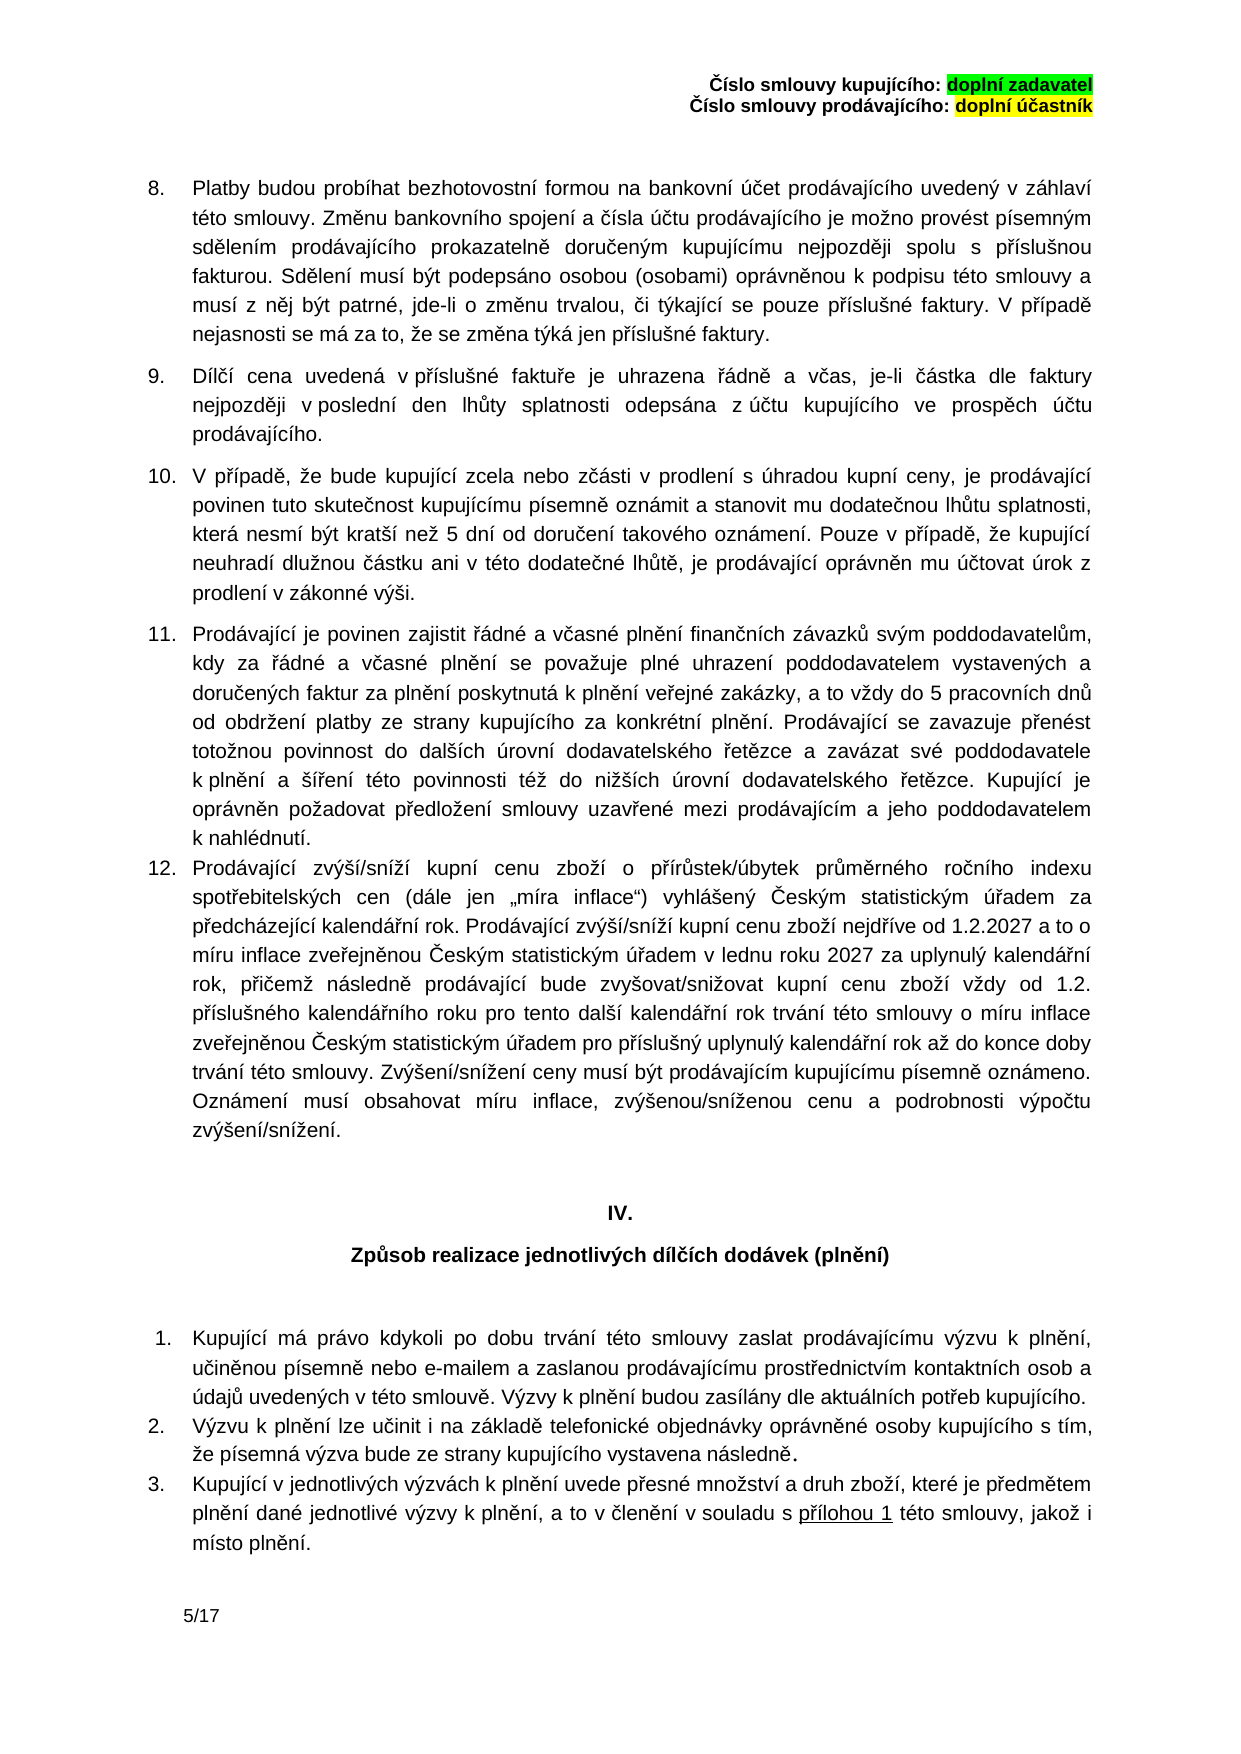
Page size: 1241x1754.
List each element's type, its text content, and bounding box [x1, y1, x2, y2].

text Způsob realizace jednotlivých dílčích dodávek (plnění) [148, 1238, 1093, 1267]
list Výzvu k plnění lze učinit i na základě telefonické objednávky oprávněné osoby kupujícího s tím, že písemná výzva bude ze strany kupujícího vystavena následně. [148, 1408, 1093, 1467]
list Kupující v jednotlivých výzvách k plnění uvede přesné množství a druh zboží, které je předmětem plnění dané jednotlivé výzvy k plnění, a to v členění v souladu s přílohou 1 této smlouvy, jakož i místo plnění. [148, 1467, 1093, 1554]
list V případě, že bude kupující zcela nebo zčásti v prodlení s úhradou kupní ceny, je prodávající povinen tuto skutečnost kupujícímu písemně oznámit a stanovit mu dodatečnou lhůtu splatnosti, která nesmí být kratší než 5 dní od doručení takového oznámení. Pouze v případě, že kupující neuhradí dlužnou částku ani v této dodatečné lhůtě, je prodávající oprávněn mu účtovat úrok z prodlení v zákonné výši. [148, 458, 1093, 604]
list Kupující má právo kdykoli po dobu trvání této smlouvy zaslat prodávajícímu výzvu k plnění, učiněnou písemně nebo e-mailem a zaslanou prodávajícímu prostřednictvím kontaktních osob a údajů uvedených v této smlouvě. Výzvy k plnění budou zasílány dle aktuálních potřeb kupujícího. [154, 1321, 1093, 1408]
text IV. [148, 1196, 1093, 1225]
list Prodávající je povinen zajistit řádné a včasné plnění finančních závazků svým poddodavatelům, kdy za řádné a včasné plnění se považuje plné uhrazení poddodavatelem vystavených a doručených faktur za plnění poskytnutá k plnění veřejné zakázky, a to vždy do 5 pracovních dnů od obdržení platby ze strany kupujícího za konkrétní plnění. Prodávající se zavazuje přenést totožnou povinnost do dalších úrovní dodavatelského řetězce a zavázat své poddodavatele k plnění a šíření této povinnosti též do nižších úrovní dodavatelského řetězce. Kupující je oprávněn požadovat předložení smlouvy uzavřené mezi prodávajícím a jeho poddodavatelem k nahlédnutí. [148, 617, 1093, 850]
list Dílčí cena uvedená v příslušné faktuře je uhrazena řádně a včas, je-li částka dle faktury nejpozději v poslední den lhůty splatnosti odepsána z účtu kupujícího ve prospěch účtu prodávajícího. [148, 358, 1093, 446]
list Prodávající zvýší/sníží kupní cenu zboží o přírůstek/úbytek průměrného ročního indexu spotřebitelských cen (dále jen „míra inflace“) vyhlášený Českým statistickým úřadem za předcházející kalendářní rok. Prodávající zvýší/sníží kupní cenu zboží nejdříve od 1.2.2027 a to o míru inflace zveřejněnou Českým statistickým úřadem v lednu roku 2027 za uplynulý kalendářní rok, přičemž následně prodávající bude zvyšovat/snižovat kupní cenu zboží vždy od 1.2. příslušného kalendářního roku pro tento další kalendářní rok trvání této smlouvy o míru inflace zveřejněnou Českým statistickým úřadem pro příslušný uplynulý kalendářní rok až do konce doby trvání této smlouvy. Zvýšení/snížení ceny musí být prodávajícím kupujícímu písemně oznámeno. Oznámení musí obsahovat míru inflace, zvýšenou/sníženou cenu a podrobnosti výpočtu zvýšení/snížení. [148, 850, 1093, 1142]
list Platby budou probíhat bezhotovostní formou na bankovní účet prodávajícího uvedený v záhlaví této smlouvy. Změnu bankovního spojení a čísla účtu prodávajícího je možno provést písemným sdělením prodávajícího prokazatelně doručeným kupujícímu nejpozději spolu s příslušnou fakturou. Sdělení musí být podepsáno osobou (osobami) oprávněnou k podpisu této smlouvy a musí z něj být patrné, jde-li o změnu trvalou, či týkající se pouze příslušné faktury. V případě nejasnosti se má za to, že se změna týká jen příslušné faktury. [148, 171, 1093, 346]
